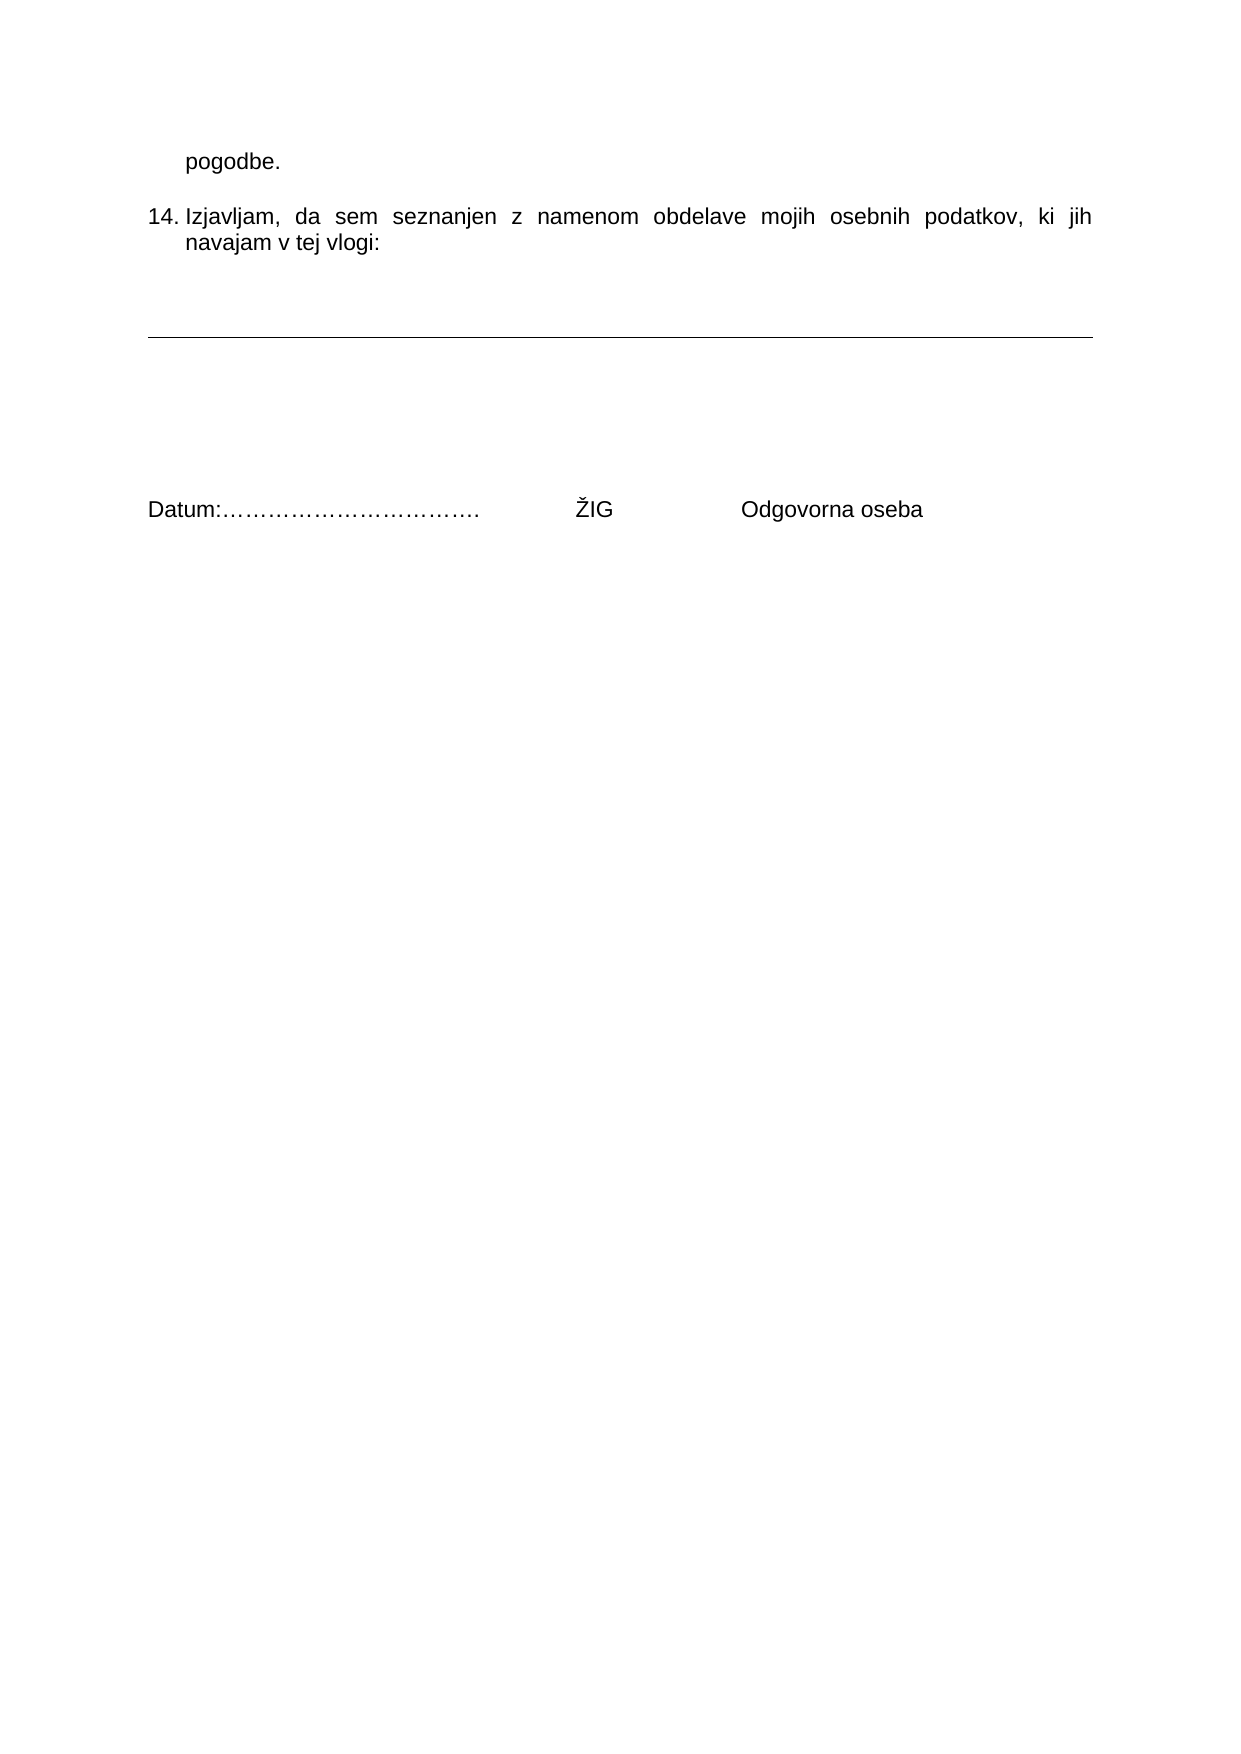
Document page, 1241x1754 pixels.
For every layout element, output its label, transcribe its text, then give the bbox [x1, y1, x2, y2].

list Izjavljam, da sem seznanjen z namenom obdelave mojih osebnih podatkov, ki jih navajam v tej vlogi: [148, 203, 1093, 255]
text Datum:……………………………. ŽIG Odgovorna oseba [148, 496, 1093, 522]
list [148, 148, 1093, 203]
